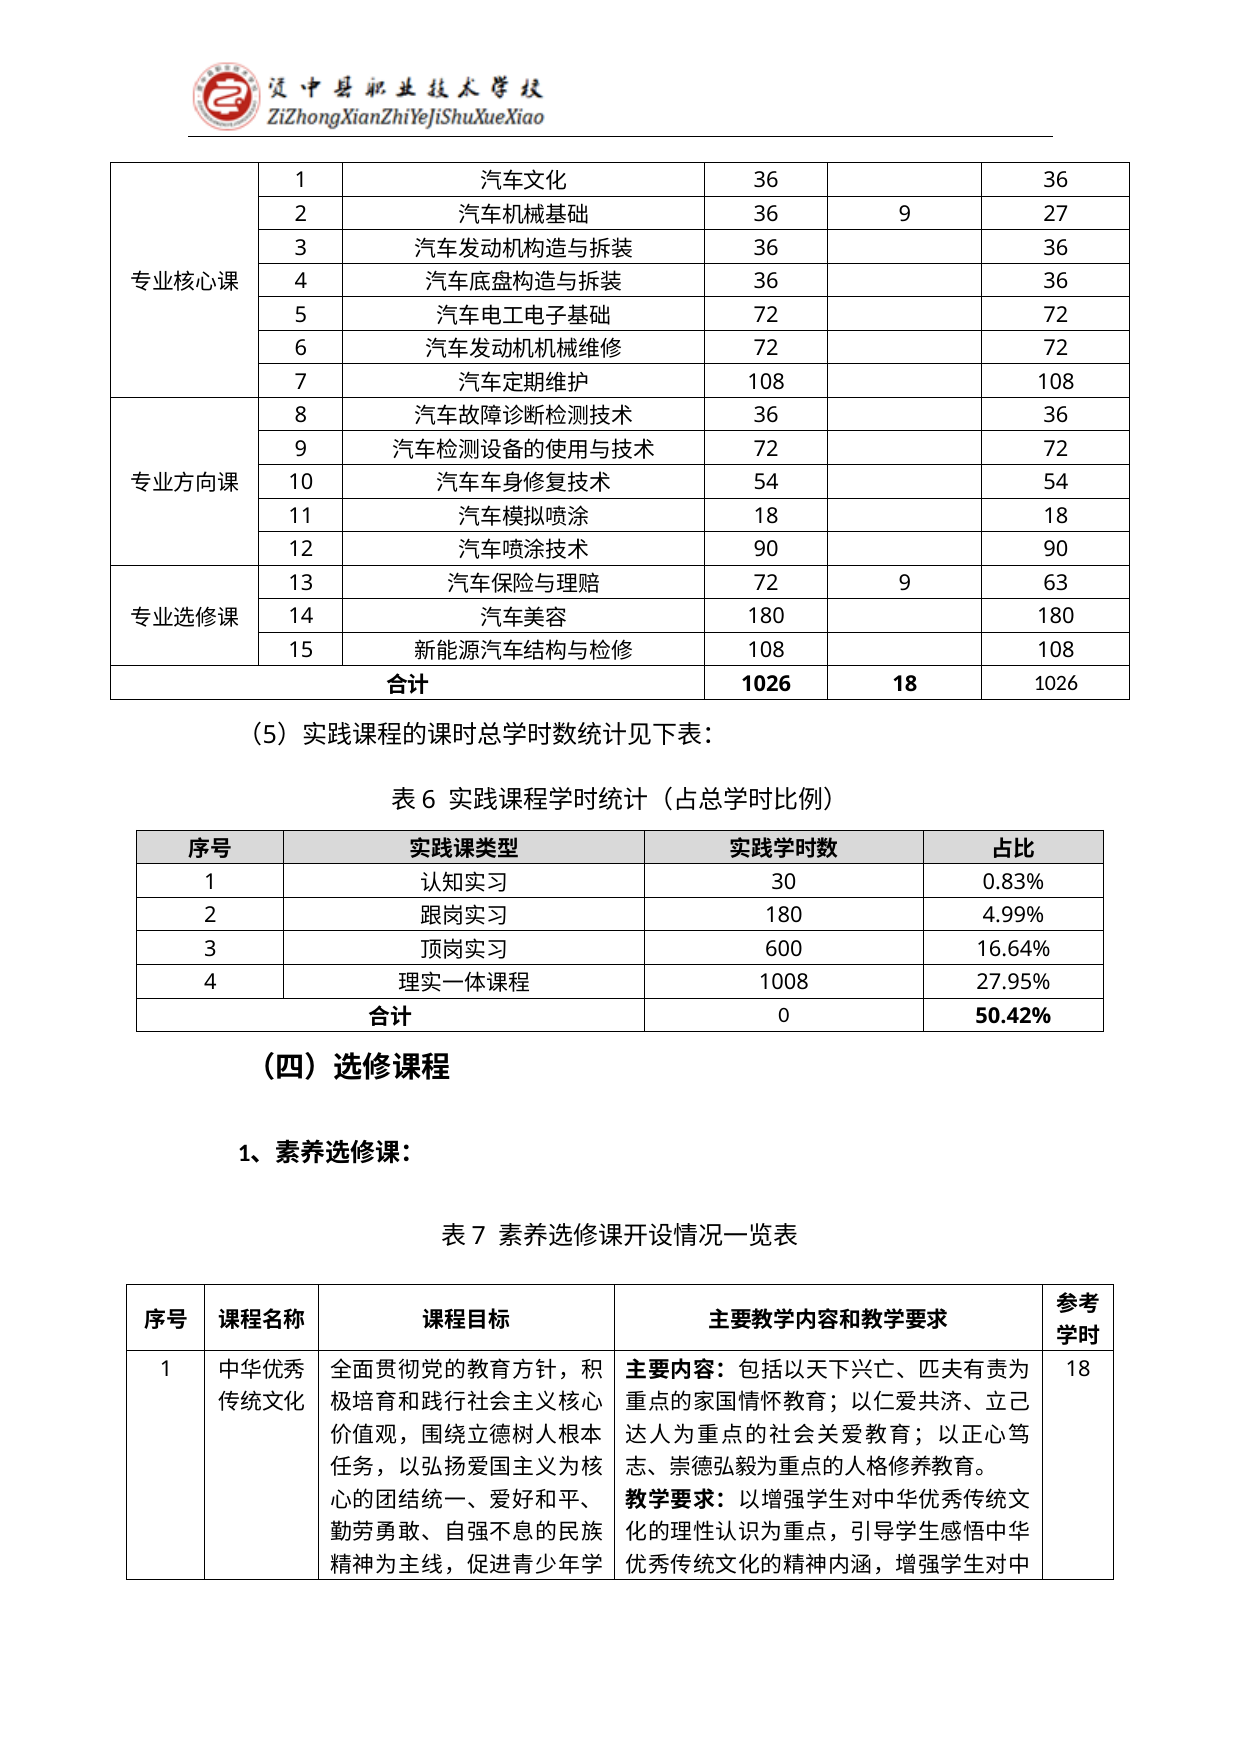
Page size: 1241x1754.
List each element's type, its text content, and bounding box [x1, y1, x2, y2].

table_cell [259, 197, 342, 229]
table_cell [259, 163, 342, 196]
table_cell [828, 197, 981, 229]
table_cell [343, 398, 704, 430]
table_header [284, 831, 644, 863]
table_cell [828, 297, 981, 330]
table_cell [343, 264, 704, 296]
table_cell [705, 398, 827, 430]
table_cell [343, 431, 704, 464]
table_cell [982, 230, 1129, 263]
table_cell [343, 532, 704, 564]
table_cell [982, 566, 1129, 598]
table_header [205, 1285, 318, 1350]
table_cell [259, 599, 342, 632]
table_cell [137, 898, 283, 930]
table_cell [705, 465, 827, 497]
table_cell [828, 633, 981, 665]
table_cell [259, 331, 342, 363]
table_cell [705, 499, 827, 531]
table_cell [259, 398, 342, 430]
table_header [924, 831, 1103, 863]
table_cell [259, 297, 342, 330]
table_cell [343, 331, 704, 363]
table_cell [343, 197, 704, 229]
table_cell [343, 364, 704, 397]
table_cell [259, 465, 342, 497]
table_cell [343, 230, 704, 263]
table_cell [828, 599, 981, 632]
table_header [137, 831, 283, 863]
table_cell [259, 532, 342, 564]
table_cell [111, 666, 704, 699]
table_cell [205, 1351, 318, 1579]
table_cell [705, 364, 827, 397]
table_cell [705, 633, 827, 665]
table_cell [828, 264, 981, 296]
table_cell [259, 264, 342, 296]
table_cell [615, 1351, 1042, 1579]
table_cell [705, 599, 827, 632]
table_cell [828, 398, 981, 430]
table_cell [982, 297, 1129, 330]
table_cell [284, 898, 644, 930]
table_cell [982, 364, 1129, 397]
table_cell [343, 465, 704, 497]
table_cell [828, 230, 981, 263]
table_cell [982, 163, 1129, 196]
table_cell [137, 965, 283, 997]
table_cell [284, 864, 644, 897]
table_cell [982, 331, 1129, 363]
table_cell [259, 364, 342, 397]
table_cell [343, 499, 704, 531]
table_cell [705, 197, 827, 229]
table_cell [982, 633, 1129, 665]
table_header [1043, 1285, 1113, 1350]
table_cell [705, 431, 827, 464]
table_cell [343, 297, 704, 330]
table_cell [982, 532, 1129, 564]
text （5）实践课程的课时总学时数统计见下表： [187, 700, 1053, 765]
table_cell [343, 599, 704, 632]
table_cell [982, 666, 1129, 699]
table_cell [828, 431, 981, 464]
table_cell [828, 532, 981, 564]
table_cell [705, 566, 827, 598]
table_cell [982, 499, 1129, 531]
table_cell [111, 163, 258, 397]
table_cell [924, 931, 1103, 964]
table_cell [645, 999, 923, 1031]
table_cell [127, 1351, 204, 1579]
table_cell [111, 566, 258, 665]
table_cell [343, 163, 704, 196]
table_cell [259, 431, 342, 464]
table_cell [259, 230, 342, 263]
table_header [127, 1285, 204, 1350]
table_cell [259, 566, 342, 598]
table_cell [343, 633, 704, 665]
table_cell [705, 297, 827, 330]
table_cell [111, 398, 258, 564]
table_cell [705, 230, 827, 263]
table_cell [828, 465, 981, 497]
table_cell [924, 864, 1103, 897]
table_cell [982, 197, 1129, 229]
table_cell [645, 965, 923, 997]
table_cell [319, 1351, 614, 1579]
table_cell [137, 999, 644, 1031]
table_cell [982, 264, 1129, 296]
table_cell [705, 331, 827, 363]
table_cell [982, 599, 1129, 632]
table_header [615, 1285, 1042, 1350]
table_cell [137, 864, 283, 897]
text 表7 素养选修课开设情况一览表 [187, 1201, 1053, 1266]
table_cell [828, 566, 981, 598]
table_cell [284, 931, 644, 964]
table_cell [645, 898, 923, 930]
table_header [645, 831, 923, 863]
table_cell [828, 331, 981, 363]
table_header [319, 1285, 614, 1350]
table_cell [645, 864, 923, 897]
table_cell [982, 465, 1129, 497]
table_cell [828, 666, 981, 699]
text 表6 实践课程学时统计（占总学时比例） [187, 765, 1053, 830]
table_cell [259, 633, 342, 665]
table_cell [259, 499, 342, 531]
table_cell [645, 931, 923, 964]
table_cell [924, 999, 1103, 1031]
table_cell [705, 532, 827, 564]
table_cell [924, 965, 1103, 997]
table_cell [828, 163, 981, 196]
text （四）选修课程 [187, 1032, 1053, 1097]
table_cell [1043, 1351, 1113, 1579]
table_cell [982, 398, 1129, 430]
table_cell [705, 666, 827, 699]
picture [187, 59, 550, 134]
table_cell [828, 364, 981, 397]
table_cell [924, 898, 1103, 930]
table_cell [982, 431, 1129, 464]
text 1、素养选修课： [187, 1118, 1053, 1183]
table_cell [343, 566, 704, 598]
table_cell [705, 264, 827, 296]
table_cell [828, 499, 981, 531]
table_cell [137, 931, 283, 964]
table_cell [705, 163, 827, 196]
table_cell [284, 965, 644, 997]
